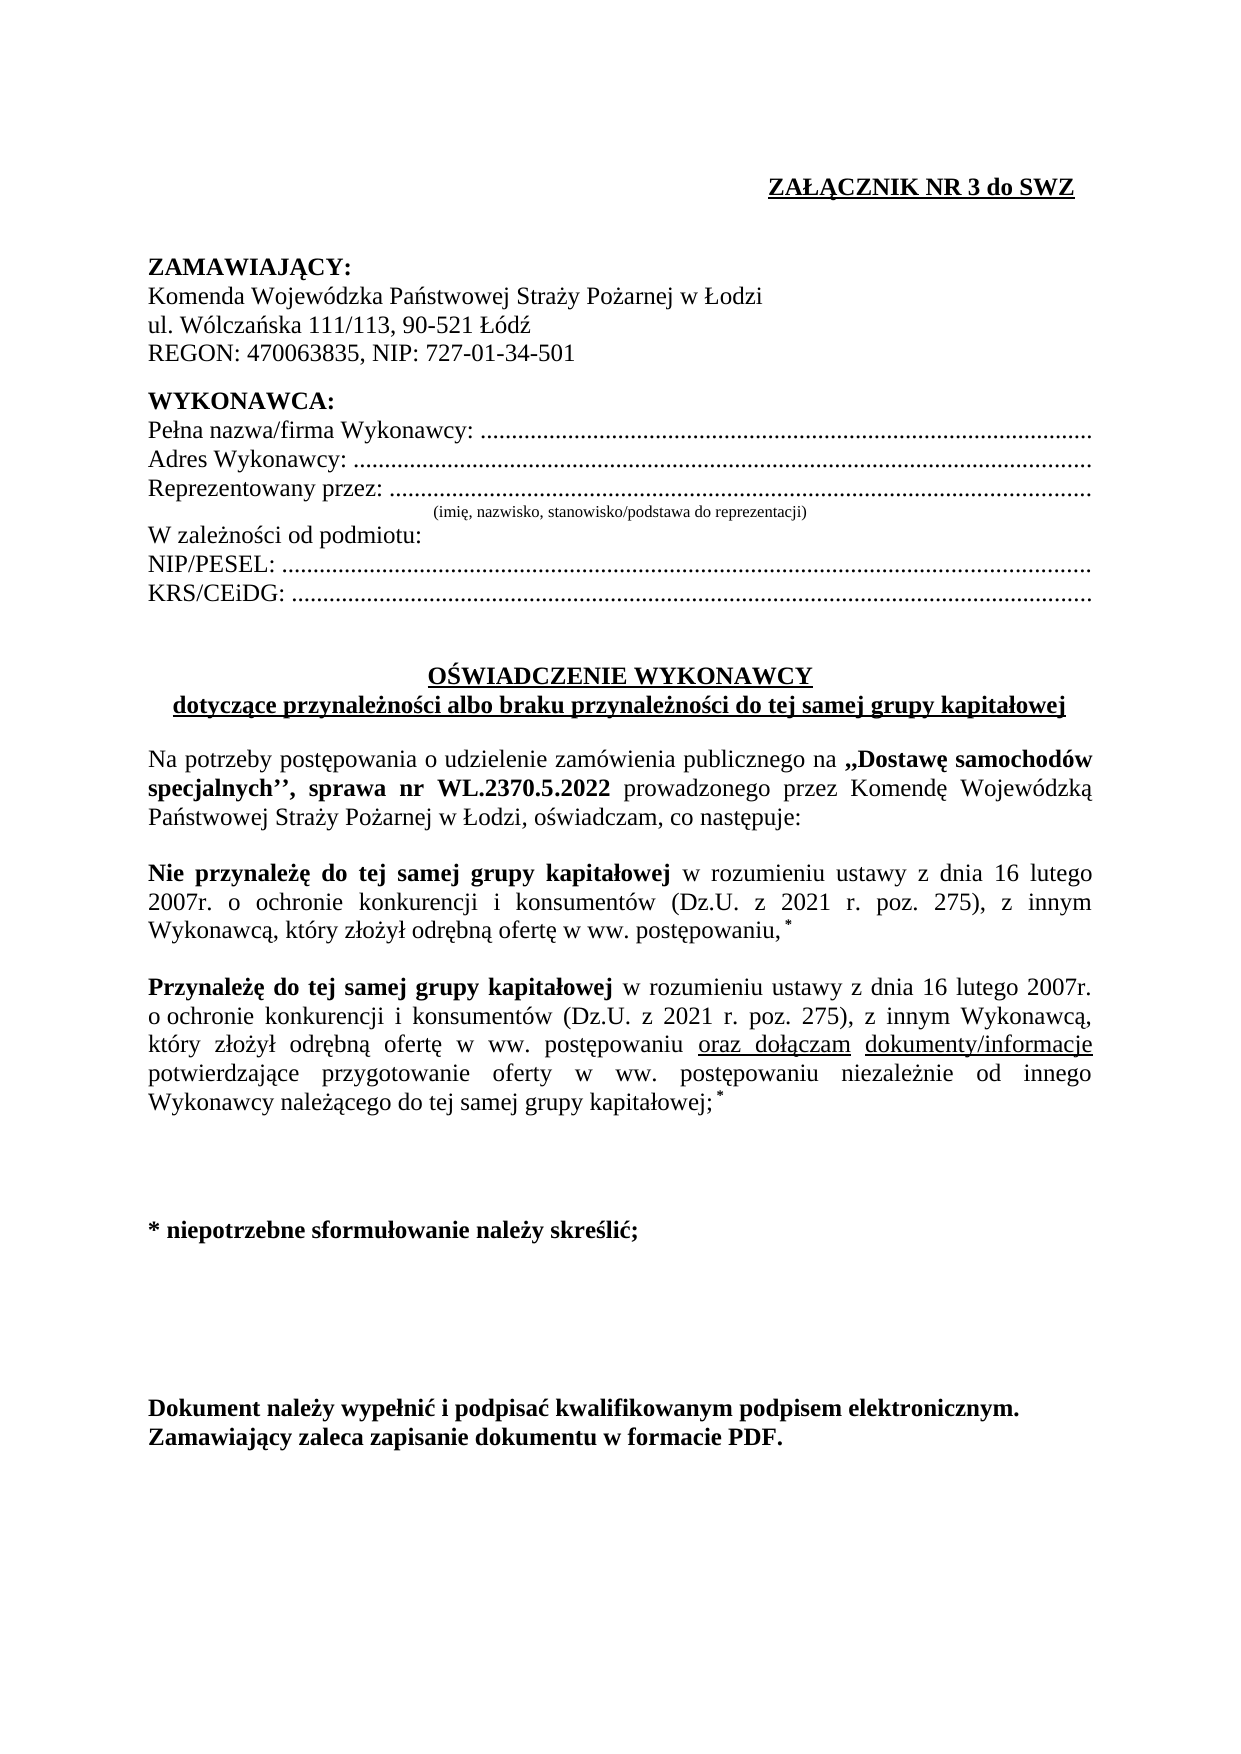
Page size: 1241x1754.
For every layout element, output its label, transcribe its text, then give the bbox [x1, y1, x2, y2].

text ul. Wólczańska 111/113, 90-521 Łódź [148, 310, 1093, 338]
text Przynależę do tej samej grupy kapitałowej w rozumieniu ustawy z dnia 16 lutego 2007r. o ochronie konkurencji i konsumentów (Dz.U. z 2021 r. poz. 275), z innym Wykonawcą, który złożył odrębną ofertę w ww. postępowaniu oraz dołączam dokumenty/informacje potwierdzające przygotowanie oferty w ww. postępowaniu niezależnie od innego Wykonawcy należącego do tej samej grupy kapitałowej; * [148, 973, 1093, 1115]
text dotyczące przynależności albo braku przynależności do tej samej grupy kapitałowej [148, 690, 1091, 719]
text Reprezentowany przez: [148, 473, 1093, 501]
text NIP/PESEL: [148, 549, 1093, 578]
text Na potrzeby postępowania o udzielenie zamówienia publicznego na ,,Dostawę samochodów specjalnych’’, sprawa nr WL.2370.5.2022 prowadzonego przez Komendę Wojewódzką Państwowej Straży Pożarnej w Łodzi, oświadczam, co następuje: [148, 745, 1093, 830]
text WYKONAWCA: [148, 386, 1093, 415]
text W zależności od podmiotu: [148, 521, 1093, 549]
text REGON: 470063835, NIP: 727-01-34-501 [148, 338, 1093, 367]
text Nie przynależę do tej samej grupy kapitałowej w rozumieniu ustawy z dnia 16 lutego 2007r. o ochronie konkurencji i konsumentów (Dz.U. z 2021 r. poz. 275), z innym Wykonawcą, który złożył odrębną ofertę w ww. postępowaniu, * [148, 859, 1093, 944]
text OŚWIADCZENIE WYKONAWCY [148, 661, 1093, 690]
text ZAMAWIAJĄCY: [148, 252, 1093, 281]
text KRS/CEiDG: [148, 578, 1093, 607]
text Komenda Wojewódzka Państwowej Straży Pożarnej w Łodzi [148, 281, 1093, 310]
text * niepotrzebne sformułowanie należy skreślić; [148, 1219, 1093, 1243]
text Pełna nazwa/firma Wykonawcy: [148, 415, 1093, 444]
text Dokument należy wypełnić i podpisać kwalifikowanym podpisem elektronicznym. [148, 1393, 1093, 1422]
text ZAŁĄCZNIK NR 3 do SWZ [768, 172, 1093, 201]
text Adres Wykonawcy: [148, 444, 1093, 473]
text (imię, nazwisko, stanowisko/podstawa do reprezentacji) [148, 501, 1093, 521]
text Zamawiający zaleca zapisanie dokumentu w formacie PDF. [148, 1422, 1093, 1451]
